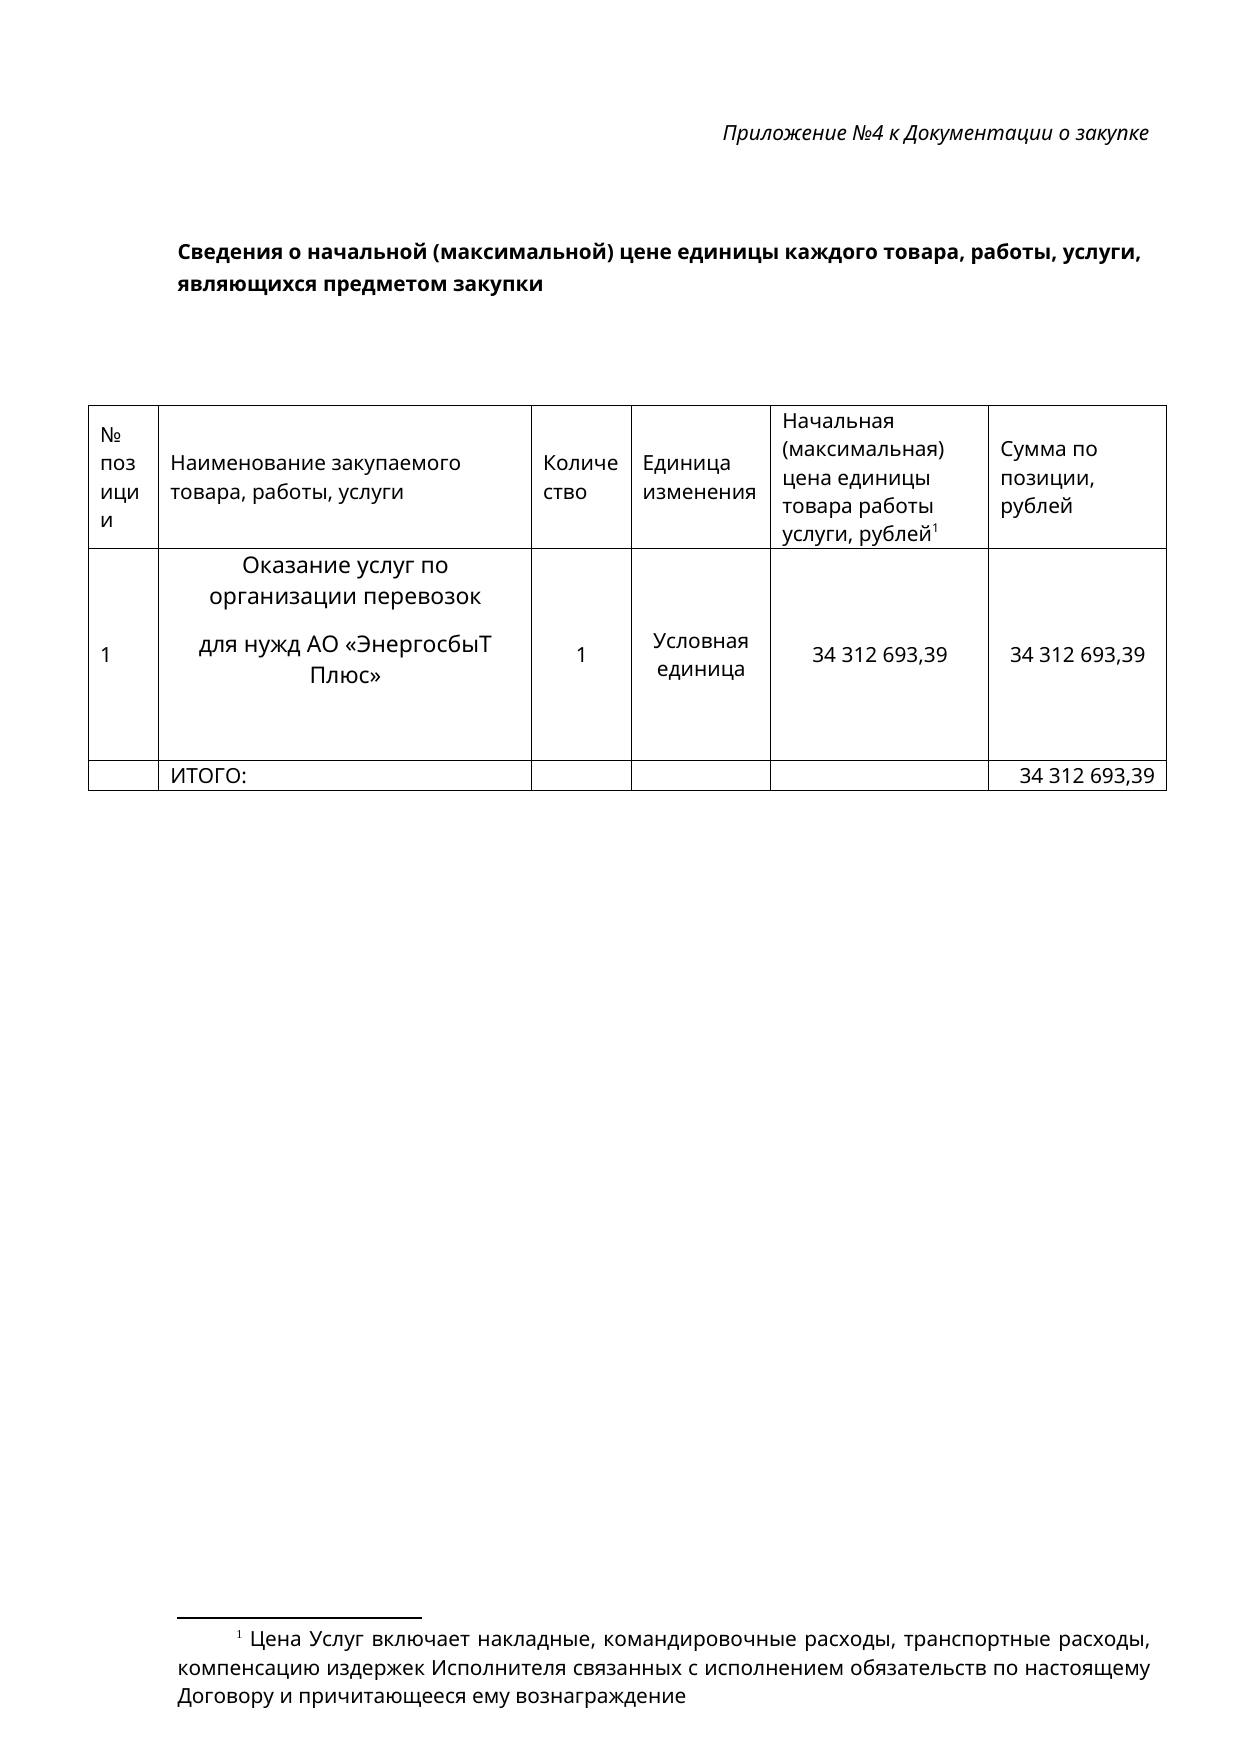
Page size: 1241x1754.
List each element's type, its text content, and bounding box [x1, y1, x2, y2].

text Сведения о начальной (максимальной) цене единицы каждого товара, работы, услуги, являющихся предметом закупки [177, 237, 1152, 298]
table_cell Оказание услуг по организации перевозок для нужд АО «ЭнергосбыТ Плюс» [159, 549, 531, 760]
table_cell 1 [89, 549, 158, 760]
table_cell [632, 761, 770, 789]
table_cell Условная единица [632, 549, 770, 760]
table_header Наименование закупаемого товара, работы, услуги [159, 406, 531, 548]
table_header № позиции [89, 406, 158, 548]
table_header Сумма по позиции, рублей [989, 406, 1166, 548]
table_cell 34 312 693,39 [989, 761, 1166, 789]
table_cell 34 312 693,39 [989, 549, 1166, 760]
table_cell [771, 761, 988, 789]
table_cell [532, 761, 631, 789]
table_cell 34 312 693,39 [771, 549, 988, 760]
list Приложение №4 к Документации о закупке [252, 118, 1152, 147]
table_header Количество [532, 406, 631, 548]
table_cell 1 [532, 549, 631, 760]
table_cell [89, 761, 158, 789]
table_header Единица изменения [632, 406, 770, 548]
table_header Начальная (максимальная) цена единицы товара работы услуги, рублей [771, 406, 988, 548]
table_cell ИТОГО: [159, 761, 531, 789]
